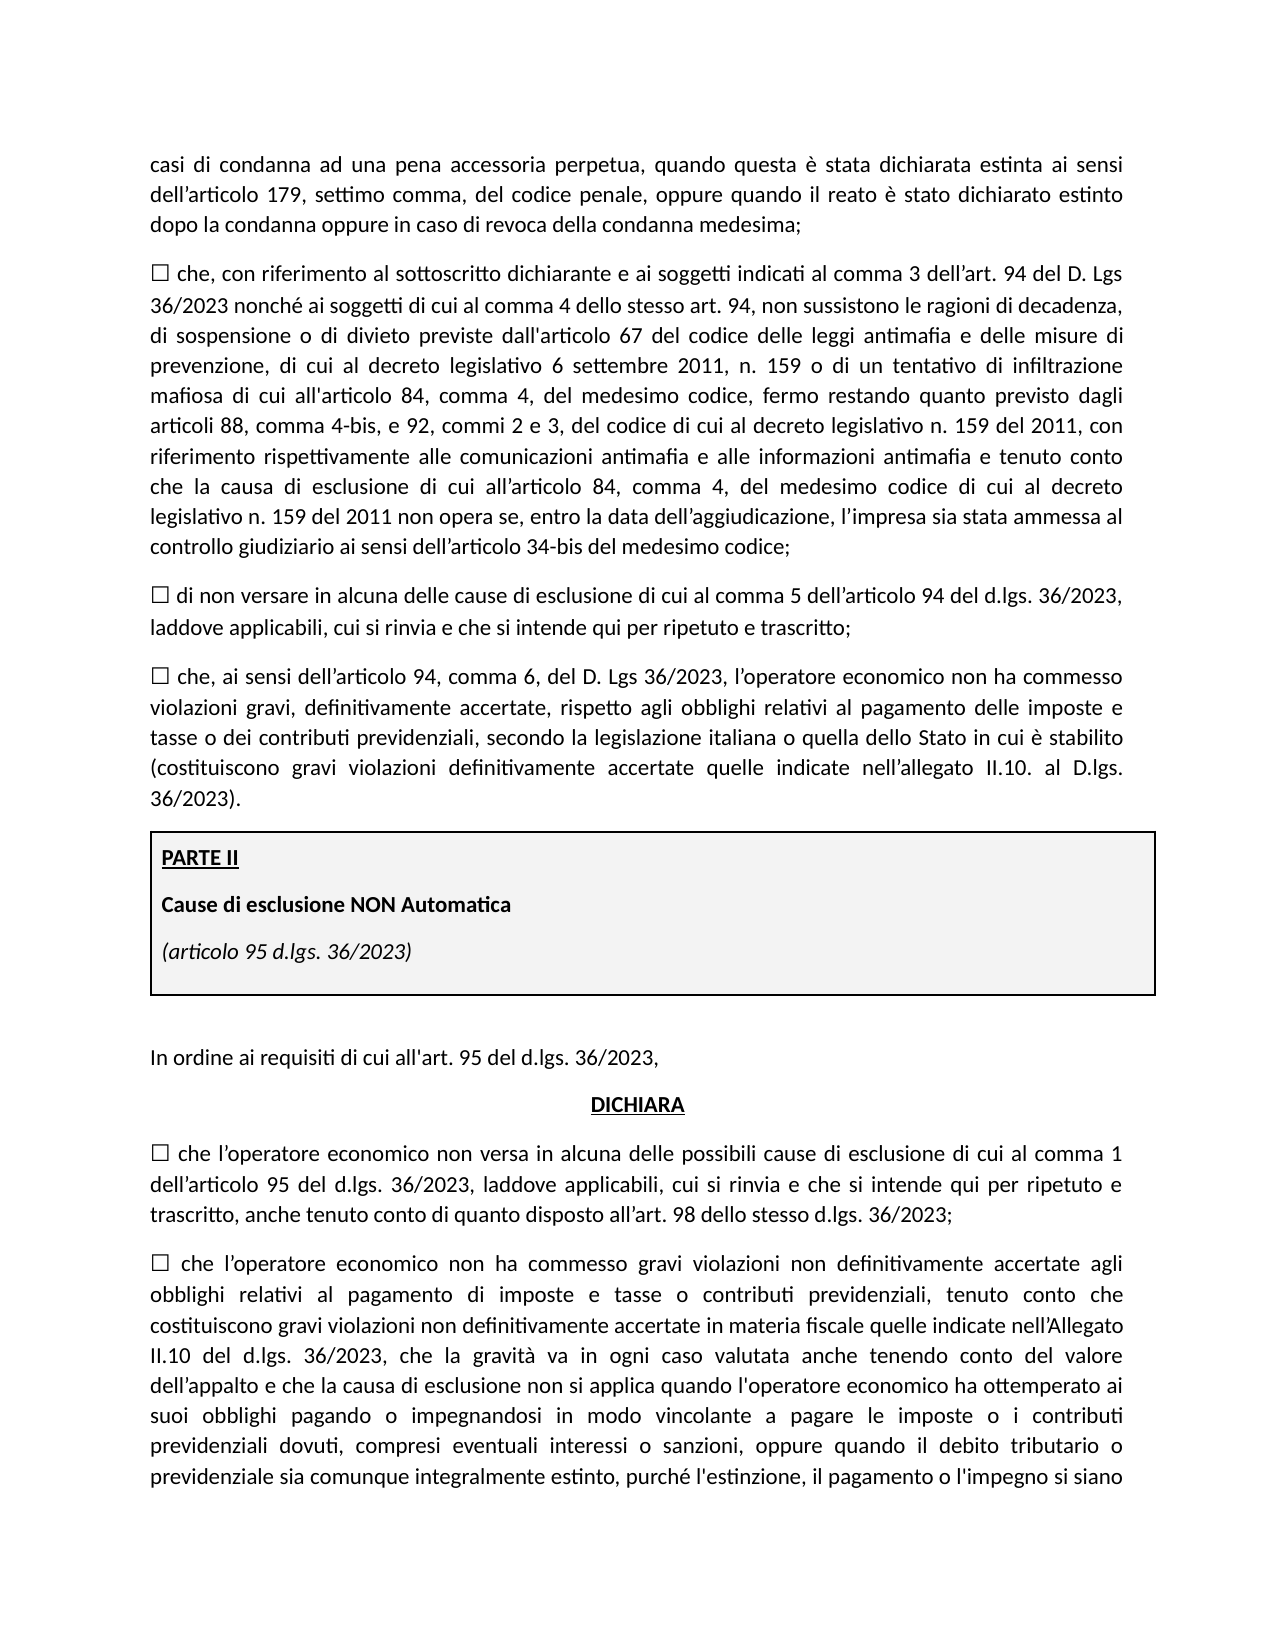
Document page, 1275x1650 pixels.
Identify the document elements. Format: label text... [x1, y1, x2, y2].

table_header PARTE II Cause di esclusione NON Automatica (articolo 95 d.lgs. 36/2023) [152, 833, 1154, 994]
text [150, 1247, 1125, 1490]
text In ordine ai requisiti di cui all'art. 95 del d.lgs. 36/2023, [150, 1043, 1125, 1071]
text DICHIARA [150, 1090, 1125, 1118]
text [150, 150, 1125, 238]
text ☐ che, con riferimento al sottoscritto dichiarante e ai soggetti indicati al comma 3 dell’art. 94 del D. Lgs 36/2023 nonché ai soggetti di cui al comma 4 dello stesso art. 94, non sussistono le ragioni di decadenza, di sospensione o di divieto previste dall'articolo 67 del codice delle leggi antimafia e delle misure di prevenzione, di cui al decreto legislativo 6 settembre 2011, n. 159 o di un tentativo di infiltrazione mafiosa di cui all'articolo 84, comma 4, del medesimo codice, fermo restando quanto previsto dagli articoli 88, comma 4-bis, e 92, commi 2 e 3, del codice di cui al decreto legislativo n. 159 del 2011, con riferimento rispettivamente alle comunicazioni antimafia e alle informazioni antimafia e tenuto conto che la causa di esclusione di cui all’articolo 84, comma 4, del medesimo codice di cui al decreto legislativo n. 159 del 2011 non opera se, entro la data dell’aggiudicazione, l’impresa sia stata ammessa al controllo giudiziario ai sensi dell’articolo 34-bis del medesimo codice; [150, 257, 1125, 560]
text ☐ che, ai sensi dell’articolo 94, comma 6, del D. Lgs 36/2023, l’operatore economico non ha commesso violazioni gravi, definitivamente accertate, rispetto agli obblighi relativi al pagamento delle imposte e tasse o dei contributi previdenziali, secondo la legislazione italiana o quella dello Stato in cui è stabilito (costituiscono gravi violazioni definitivamente accertate quelle indicate nell’allegato II.10. al D.lgs. 36/2023). [150, 659, 1125, 812]
text ☐ che l’operatore economico non versa in alcuna delle possibili cause di esclusione di cui al comma 1 dell’articolo 95 del d.lgs. 36/2023, laddove applicabili, cui si rinvia e che si intende qui per ripetuto e trascritto, anche tenuto conto di quanto disposto all’art. 98 dello stesso d.lgs. 36/2023; [150, 1137, 1125, 1228]
text ☐ di non versare in alcuna delle cause di esclusione di cui al comma 5 dell’articolo 94 del d.lgs. 36/2023, laddove applicabili, cui si rinvia e che si intende qui per ripetuto e trascritto; [150, 579, 1125, 641]
